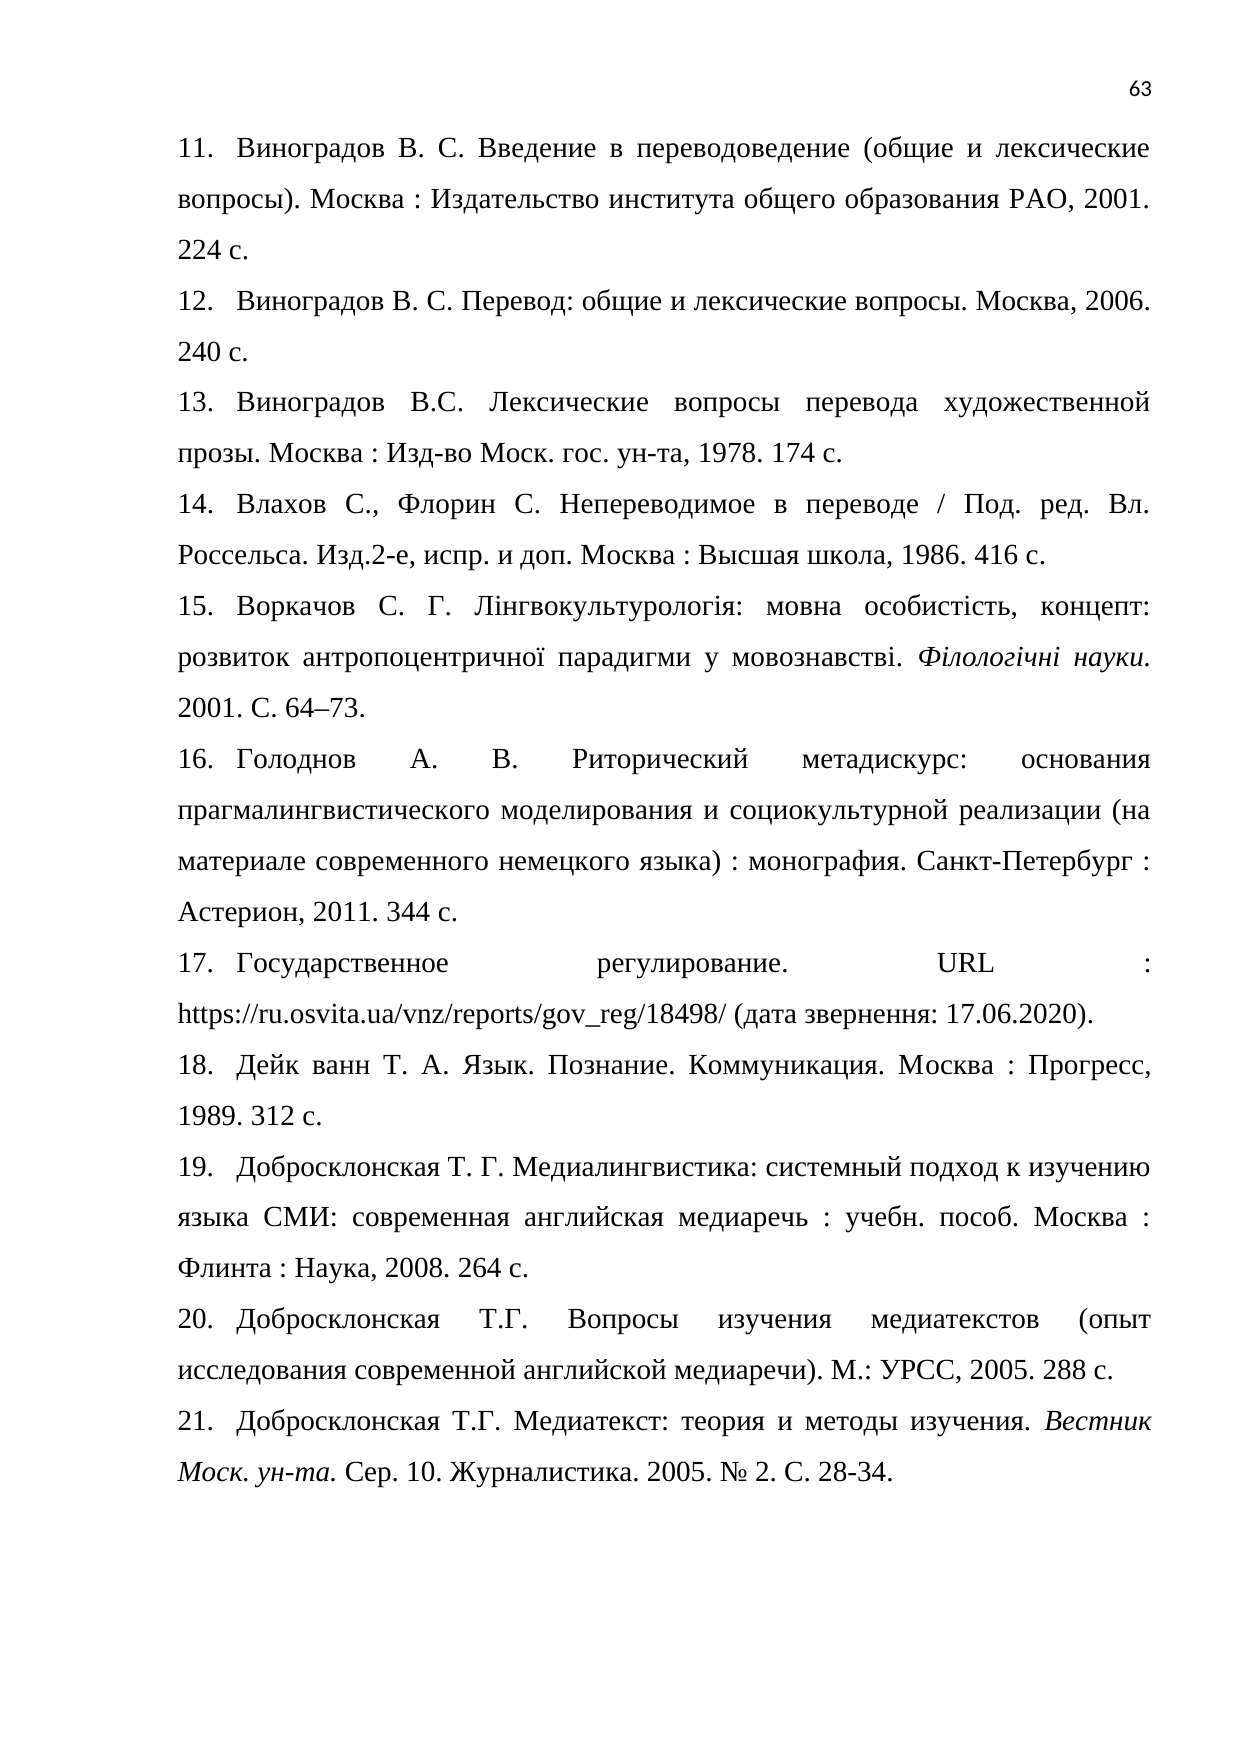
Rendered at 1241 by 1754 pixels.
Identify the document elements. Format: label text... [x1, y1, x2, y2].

list Виноградов В. С. Введение в переводоведение (общие и лексические вопросы). Москва : Издательство института общего образования РАО, 2001. 224 с. [177, 130, 1152, 265]
list Добросклонская Т.Г. Медиатекст: теория и методы изучения. Вестник Моск. ун-та. Сер. 10. Журналистика. 2005. № 2. С. 28-34. [177, 1403, 1152, 1488]
list Добросклонская Т. Г. Медиалингвистика: системный подход к изучению языка СМИ: современная английская медиаречь : учебн. пособ. Москва : Флинта : Наука, 2008. 264 с. [177, 1149, 1152, 1284]
list Добросклонская Т.Г. Вопросы изучения медиатекстов (опыт исследования современной английской медиаречи). М.: УРСС, 2005. 288 с. [177, 1301, 1152, 1386]
list Влахов С., Флорин С. Непереводимое в переводе / Под. ред. Вл. Россельса. Изд.2-е, испр. и доп. Москва : Высшая школа, 1986. 416 с. [177, 486, 1152, 571]
list Виноградов В. С. Перевод: общие и лексические вопросы. Москва, 2006. 240 с. [177, 283, 1152, 367]
list Виноградов В.С. Лексические вопросы перевода художественной прозы. Москва : Изд-во Моск. гос. ун-та, 1978. 174 с. [177, 384, 1152, 469]
list Дейк ванн Т. А. Язык. Познание. Коммуникация. Москва : Прогресс, 1989. 312 с. [177, 1047, 1152, 1131]
list Воркачов С. Г. Лінгвокультурологія: мовна особистість, концепт: розвиток антропоцентричної парадигми у мовознавстві. Філологічні науки. 2001. С. 64–73. [177, 588, 1152, 724]
list Голоднов А. В. Риторический метадискурс: основания прагмалингвистического моделирования и социокультурной реализации (на материале современного немецкого языка) : монография. Санкт-Петербург : Астерион, 2011. 344 с. [177, 741, 1152, 927]
list Государственное регулирование. URL : https://ru.osvita.ua/vnz/reports/gov_reg/18498/ (дата звернення: 17.06.2020). [177, 945, 1152, 1029]
